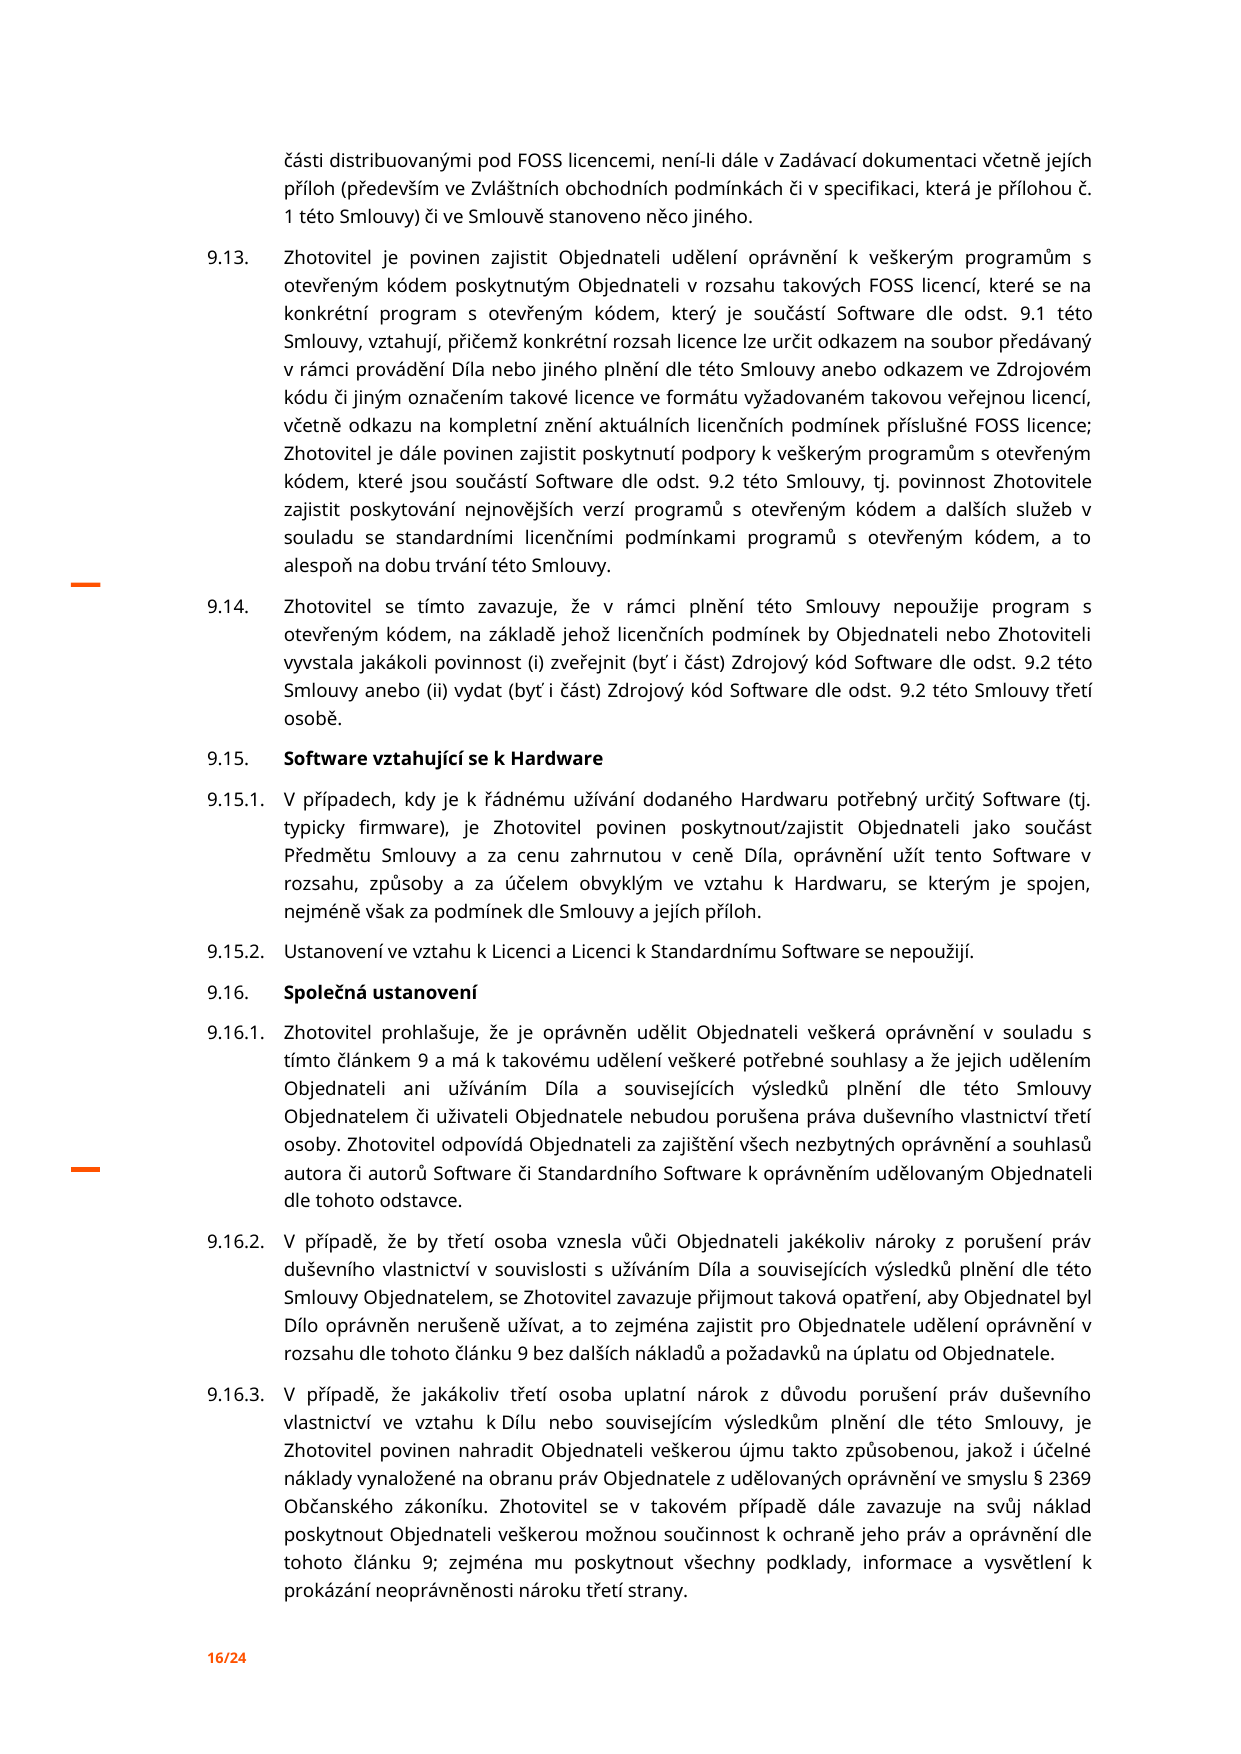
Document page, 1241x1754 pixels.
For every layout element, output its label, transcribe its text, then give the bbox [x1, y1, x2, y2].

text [207, 148, 1093, 229]
text V případech, kdy je k řádnému užívání dodaného Hardwaru potřebný určitý Software (tj. typicky firmware), je Zhotovitel povinen poskytnout/zajistit Objednateli jako součást Předmětu Smlouvy a za cenu zahrnutou v ceně Díla, oprávnění užít tento Software v rozsahu, způsoby a za účelem obvyklým ve vztahu k Hardwaru, se kterým je spojen, nejméně však za podmínek dle Smlouvy a jejích příloh. [207, 786, 1093, 924]
text Společná ustanovení [207, 979, 1093, 1005]
text V případě, že jakákoliv třetí osoba uplatní nárok z důvodu porušení práv duševního vlastnictví ve vztahu k Dílu nebo souvisejícím výsledkům plnění dle této Smlouvy, je Zhotovitel povinen nahradit Objednateli veškerou újmu takto způsobenou, jakož i účelné náklady vynaložené na obranu práv Objednatele z udělovaných oprávnění ve smyslu § 2369 Občanského zákoníku. Zhotovitel se v takovém případě dále zavazuje na svůj náklad poskytnout Objednateli veškerou možnou součinnost k ochraně jeho práv a oprávnění dle tohoto článku 9; zejména mu poskytnout všechny podklady, informace a vysvětlení k prokázání neoprávněnosti nároku třetí strany. [207, 1381, 1093, 1603]
text Software vztahující se k Hardware [207, 746, 1093, 771]
text Zhotovitel se tímto zavazuje, že v rámci plnění této Smlouvy nepoužije program s otevřeným kódem, na základě jehož licenčních podmínek by Objednateli nebo Zhotoviteli vyvstala jakákoli povinnost (i) zveřejnit (byť i část) Zdrojový kód Software dle odst. 9.2 této Smlouvy anebo (ii) vydat (byť i část) Zdrojový kód Software dle odst. 9.2 této Smlouvy třetí osobě. [207, 593, 1093, 731]
text Ustanovení ve vztahu k Licenci a Licenci k Standardnímu Software se nepoužijí. [207, 939, 1093, 964]
text Zhotovitel je povinen zajistit Objednateli udělení oprávnění k veškerým programům s otevřeným kódem poskytnutým Objednateli v rozsahu takových FOSS licencí, které se na konkrétní program s otevřeným kódem, který je součástí Software dle odst. 9.1 této Smlouvy, vztahují, přičemž konkrétní rozsah licence lze určit odkazem na soubor předávaný v rámci provádění Díla nebo jiného plnění dle této Smlouvy anebo odkazem ve Zdrojovém kódu či jiným označením takové licence ve formátu vyžadovaném takovou veřejnou licencí, včetně odkazu na kompletní znění aktuálních licenčních podmínek příslušné FOSS licence; Zhotovitel je dále povinen zajistit poskytnutí podpory k veškerým programům s otevřeným kódem, které jsou součástí Software dle odst. 9.2 této Smlouvy, tj. povinnost Zhotovitele zajistit poskytování nejnovějších verzí programů s otevřeným kódem a dalších služeb v souladu se standardními licenčními podmínkami programů s otevřeným kódem, a to alespoň na dobu trvání této Smlouvy. [207, 244, 1093, 578]
text Zhotovitel prohlašuje, že je oprávněn udělit Objednateli veškerá oprávnění v souladu s tímto článkem 9 a má k takovému udělení veškeré potřebné souhlasy a že jejich udělením Objednateli ani užíváním Díla a souvisejících výsledků plnění dle této Smlouvy Objednatelem či uživateli Objednatele nebudou porušena práva duševního vlastnictví třetí osoby. Zhotovitel odpovídá Objednateli za zajištění všech nezbytných oprávnění a souhlasů autora či autorů Software či Standardního Software k oprávněním udělovaným Objednateli dle tohoto odstavce. [207, 1020, 1093, 1213]
text V případě, že by třetí osoba vznesla vůči Objednateli jakékoliv nároky z porušení práv duševního vlastnictví v souvislosti s užíváním Díla a souvisejících výsledků plnění dle této Smlouvy Objednatelem, se Zhotovitel zavazuje přijmout taková opatření, aby Objednatel byl Dílo oprávněn nerušeně užívat, a to zejména zajistit pro Objednatele udělení oprávnění v rozsahu dle tohoto článku 9 bez dalších nákladů a požadavků na úplatu od Objednatele. [207, 1228, 1093, 1366]
